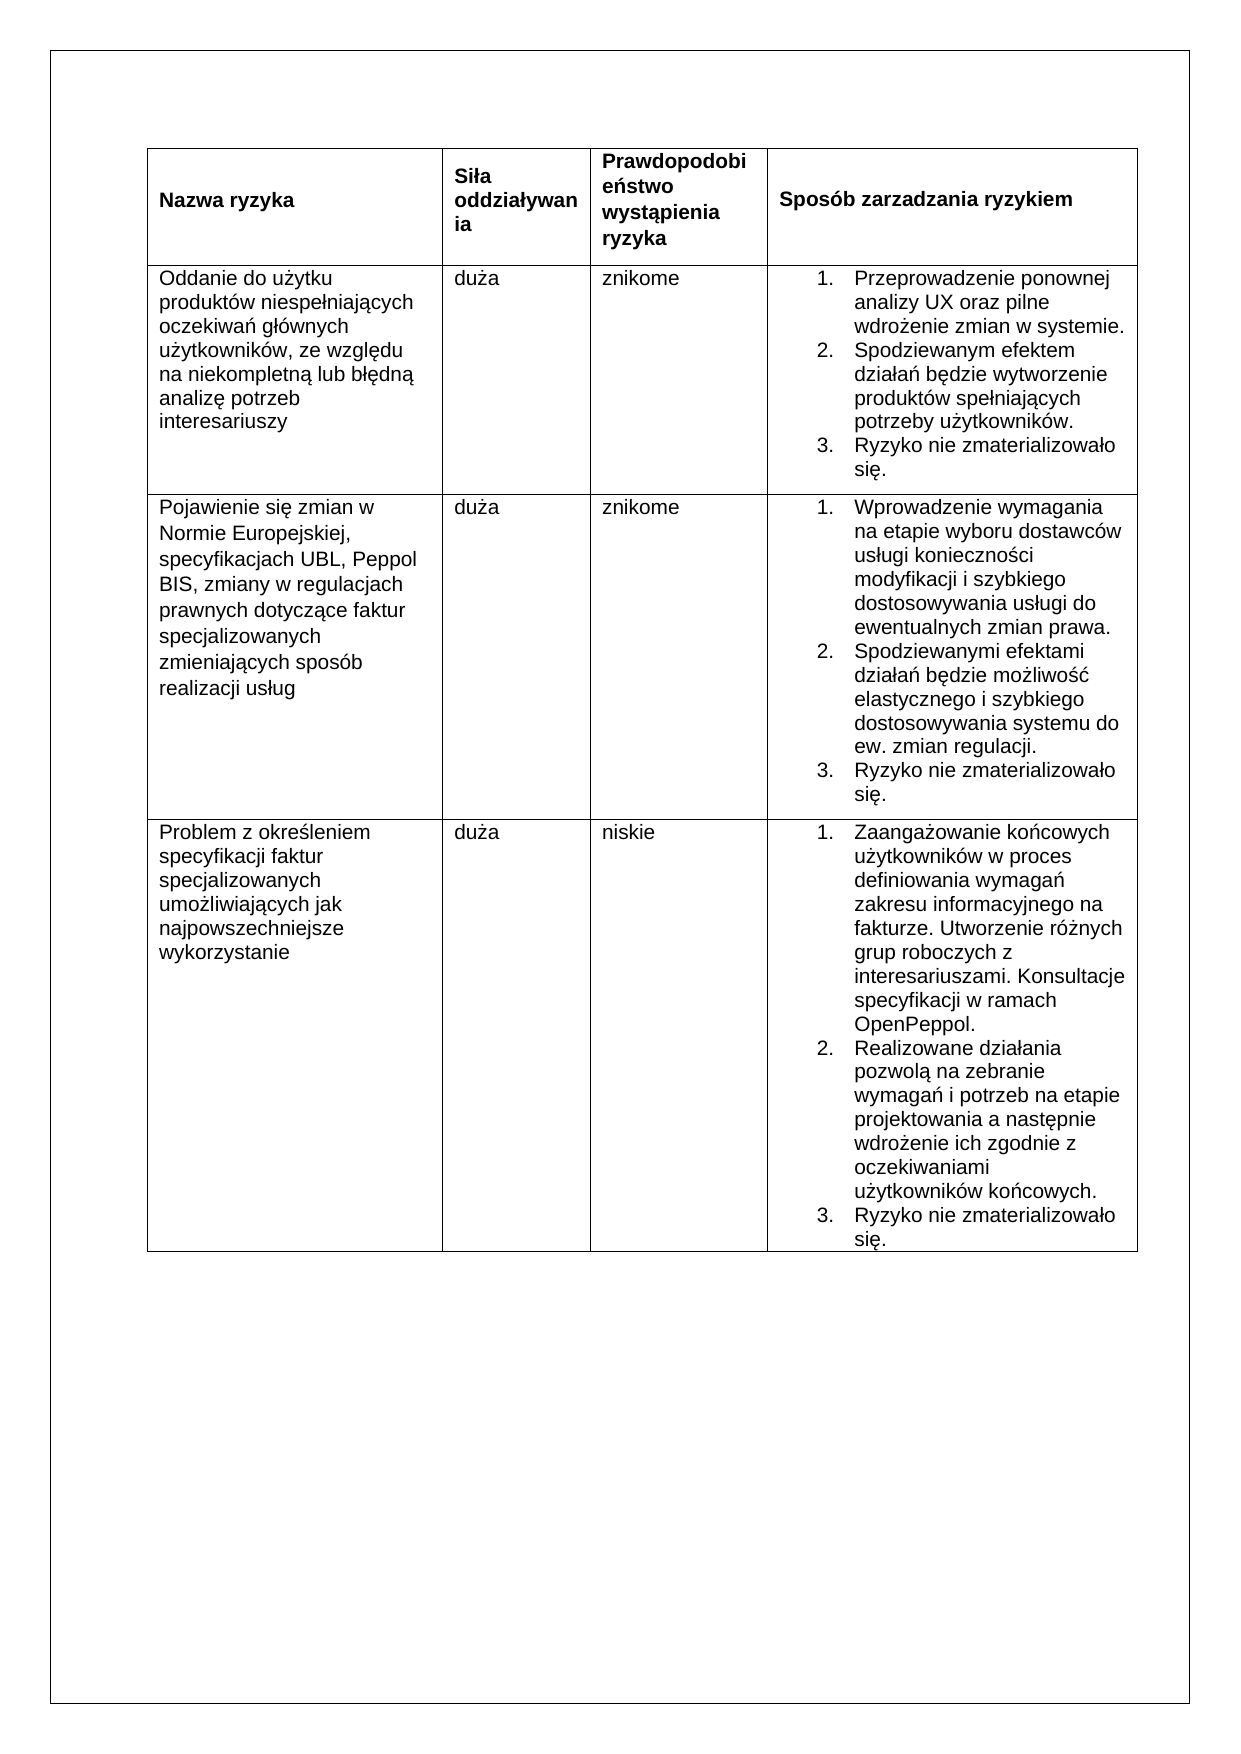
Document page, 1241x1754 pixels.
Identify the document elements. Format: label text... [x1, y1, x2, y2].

table_header Sposób zarzadzania ryzykiem [768, 149, 1137, 264]
table_cell Zaangażowanie końcowych użytkowników w proces definiowania wymagań zakresu informacyjnego na fakturze. Utworzenie różnych grup roboczych z interesariuszami. Konsultacje specyfikacji w ramach OpenPeppol. Realizowane działania pozwolą na zebranie wymagań i potrzeb na etapie projektowania a następnie wdrożenie ich zgodnie z oczekiwaniami użytkowników końcowych. Ryzyko nie zmaterializowało się. [768, 820, 1137, 1251]
table_header Nazwa ryzyka [148, 149, 442, 264]
table_cell niskie [591, 820, 767, 1251]
table_cell duża [443, 495, 590, 819]
table_cell znikome [591, 495, 767, 819]
table_cell Oddanie do użytku produktów niespełniających oczekiwań głównych użytkowników, ze względu na niekompletną lub błędną analizę potrzeb interesariuszy [148, 266, 442, 494]
table_cell Pojawienie się zmian w Normie Europejskiej, specyfikacjach UBL, Peppol BIS, zmiany w regulacjach prawnych dotyczące faktur specjalizowanych zmieniających sposób realizacji usług [148, 495, 442, 819]
table_cell Przeprowadzenie ponownej analizy UX oraz pilne wdrożenie zmian w systemie. Spodziewanym efektem działań będzie wytworzenie produktów spełniających potrzeby użytkowników. Ryzyko nie zmaterializowało się. [768, 266, 1137, 494]
table_cell duża [443, 820, 590, 1251]
table_cell Wprowadzenie wymagania na etapie wyboru dostawców usługi konieczności modyfikacji i szybkiego dostosowywania usługi do ewentualnych zmian prawa. Spodziewanymi efektami działań będzie możliwość elastycznego i szybkiego dostosowywania systemu do ew. zmian regulacji. Ryzyko nie zmaterializowało się. [768, 495, 1137, 819]
table_header Siła oddziaływania [443, 149, 590, 264]
table_cell duża [443, 266, 590, 494]
table_cell znikome [591, 266, 767, 494]
table_cell Problem z określeniem specyfikacji faktur specjalizowanych umożliwiających jak najpowszechniejsze wykorzystanie [148, 820, 442, 1251]
table_header Prawdopodobieństwo wystąpienia ryzyka [591, 149, 767, 264]
